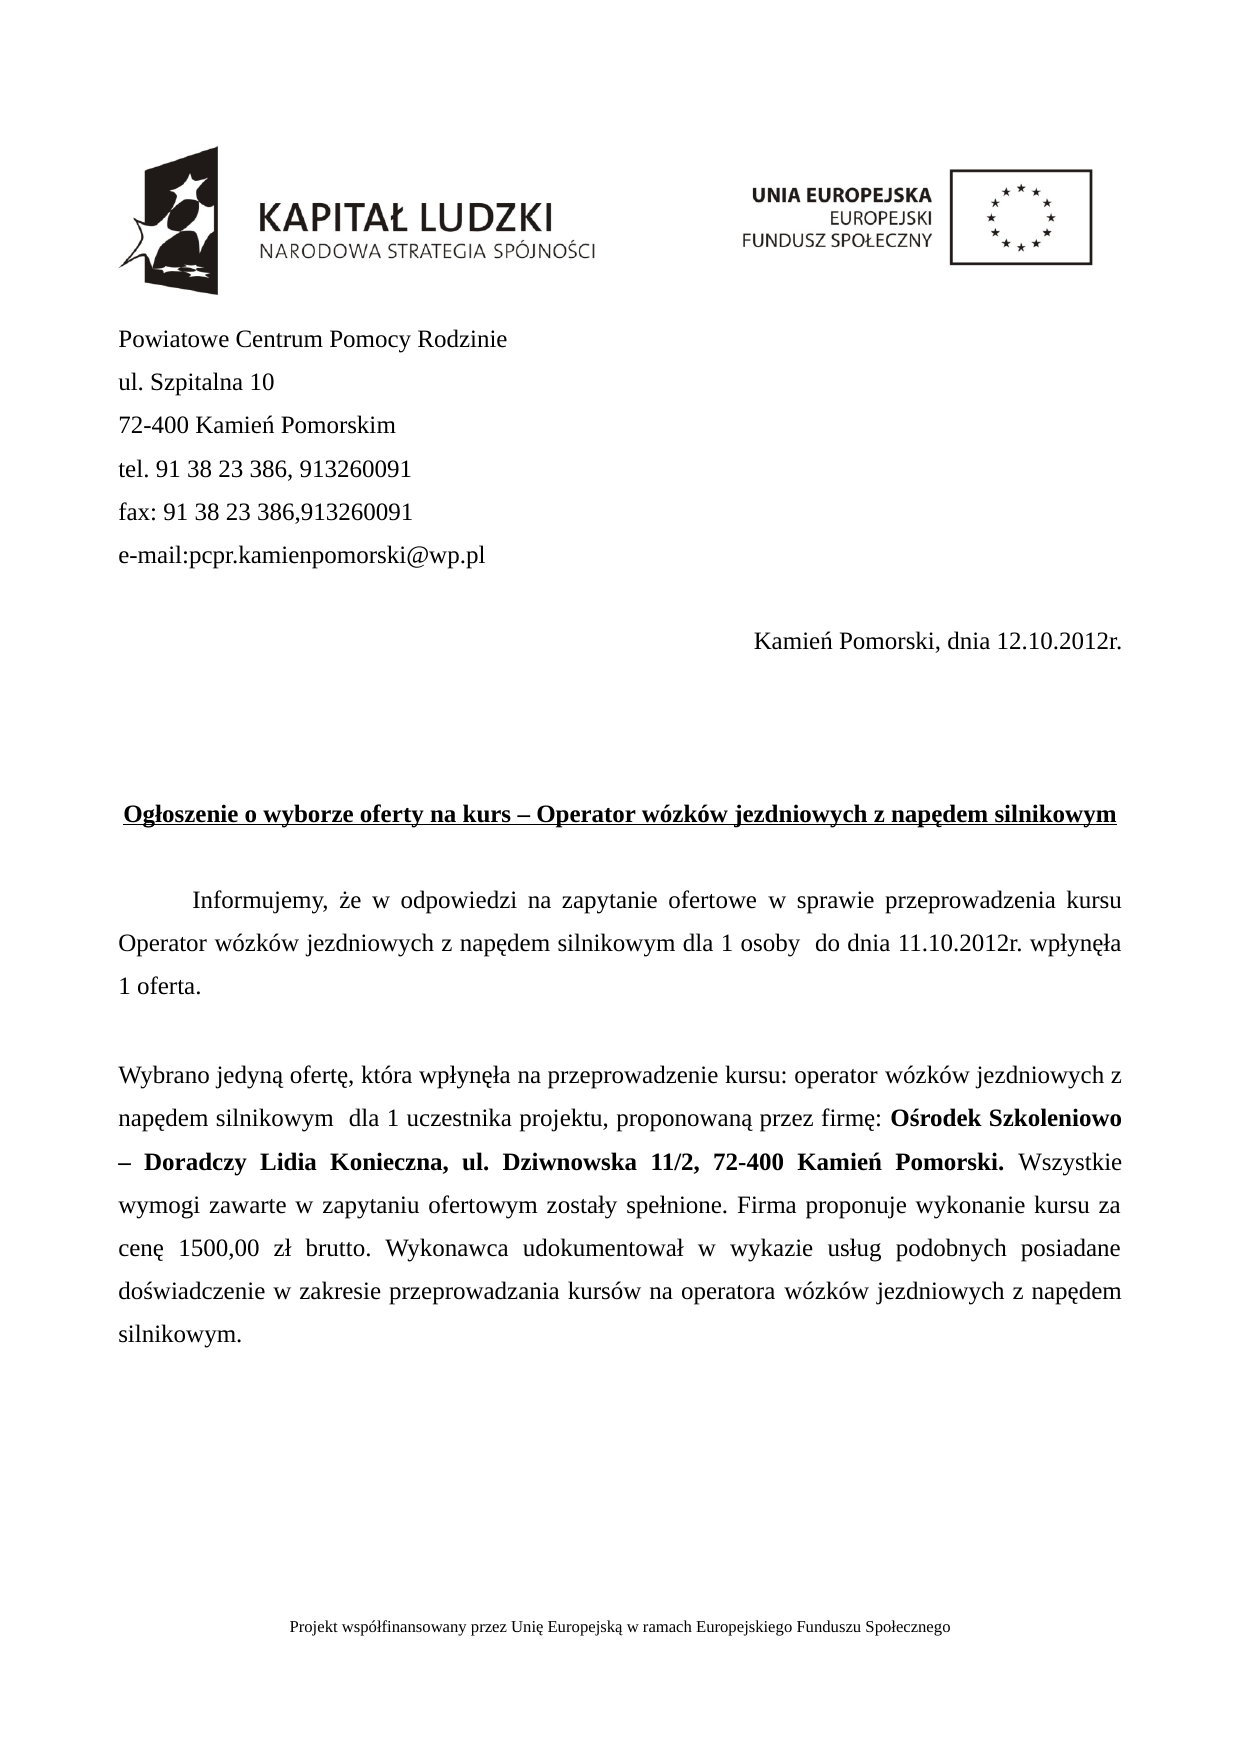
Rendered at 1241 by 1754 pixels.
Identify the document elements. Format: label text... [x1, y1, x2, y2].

picture [118, 143, 1120, 295]
text 72-400 Kamień Pomorskim [118, 411, 1122, 439]
text Wybrano jedyną ofertę, która wpłynęła na przeprowadzenie kursu: operator wózków jezdniowych z napędem silnikowym dla 1 uczestnika projektu, proponowaną przez firmę: Ośrodek Szkoleniowo – Doradczy Lidia Konieczna, ul. Dziwnowska 11/2, 72-400 Kamień Pomorski. Wszystkie wymogi zawarte w zapytaniu ofertowym zostały spełnione. Firma proponuje wykonanie kursu za cenę 1500,00 zł brutto. Wykonawca udokumentował w wykazie usług podobnych posiadane doświadczenie w zakresie przeprowadzania kursów na operatora wózków jezdniowych z napędem silnikowym. [118, 1060, 1122, 1391]
text Ogłoszenie o wyborze oferty na kurs – Operator wózków jezdniowych z napędem silnikowym [118, 799, 1122, 827]
text Kamień Pomorski, dnia 12.10.2012r. [118, 626, 1122, 655]
text Powiatowe Centrum Pomocy Rodzinie [118, 324, 1122, 353]
text ul. Szpitalna 10 [118, 367, 1122, 396]
text e-mail:pcpr.kamienpomorski@wp.pl [118, 540, 1122, 569]
text Informujemy, że w odpowiedzi na zapytanie ofertowe w sprawie przeprowadzenia kursu Operator wózków jezdniowych z napędem silnikowym dla 1 osoby do dnia 11.10.2012r. wpłynęła 1 oferta. [118, 885, 1122, 1000]
text tel. 91 38 23 386, 913260091 [118, 454, 1122, 482]
text fax: 91 38 23 386,913260091 [118, 497, 1122, 526]
